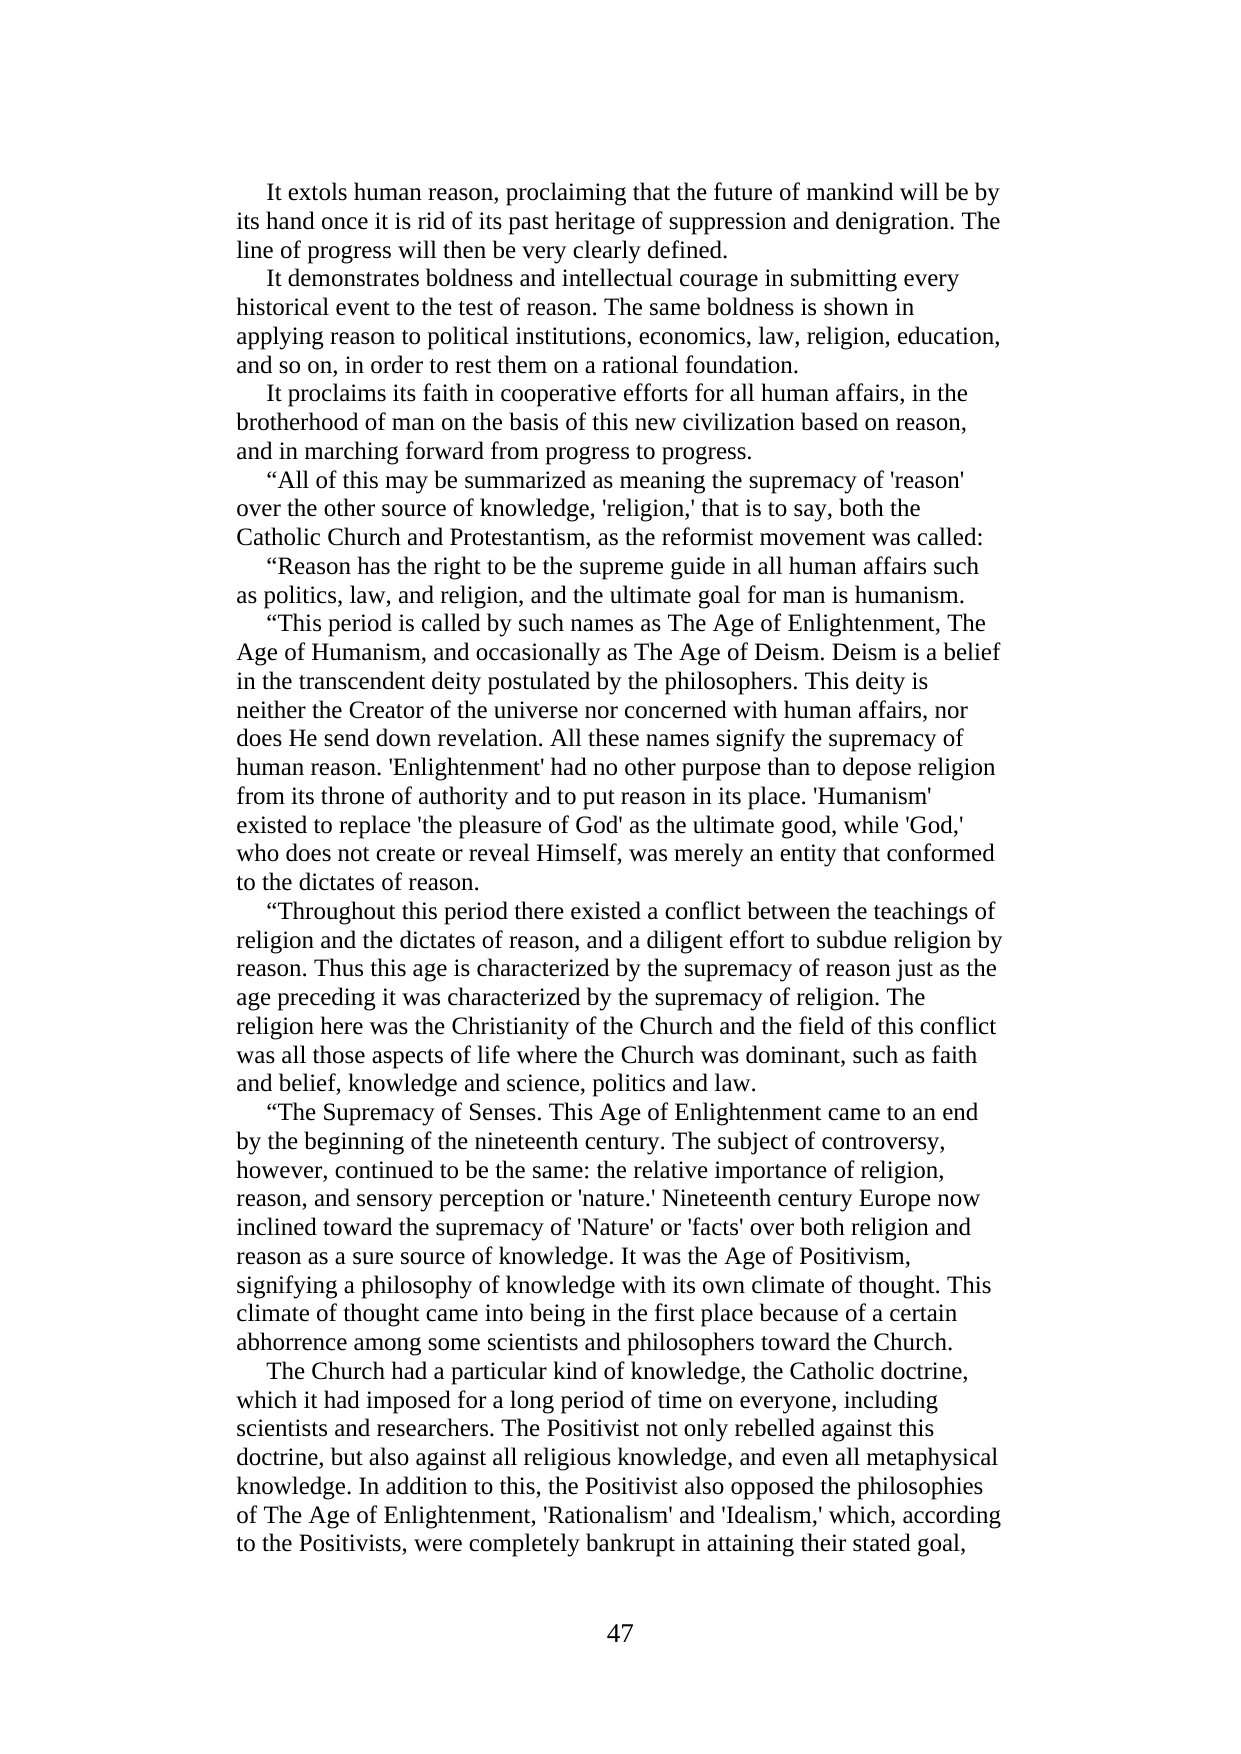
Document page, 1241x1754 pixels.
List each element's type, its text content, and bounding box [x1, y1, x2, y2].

text “Reason has the right to be the supreme guide in all human affairs such as politics, law, and religion, and the ultimate goal for man is humanism. [236, 551, 1004, 608]
text “This period is called by such names as The Age of Enlightenment, The Age of Humanism, and occasionally as The Age of Deism. Deism is a belief in the transcendent deity postulated by the philosophers. This deity is neither the Creator of the universe nor concerned with human affairs, nor does He send down revelation. All these names signify the supremacy of human reason. 'Enlightenment' had no other purpose than to depose religion from its throne of authority and to put reason in its place. 'Humanism' existed to replace 'the pleasure of God' as the ultimate good, while 'God,' who does not create or reveal Himself, was merely an entity that conformed to the dictates of reason. [236, 608, 1004, 896]
text “All of this may be summarized as meaning the supremacy of 'reason' over the other source of knowledge, 'religion,' that is to say, both the Catholic Church and Protestantism, as the reformist move­ment was called: [236, 465, 1004, 551]
text It extols human reason, proclaiming that the future of mankind will be by its hand once it is rid of its past heritage of suppression and denigration. The line of progress will then be very clearly defined. [236, 177, 1004, 263]
text “The Supremacy of Senses. This Age of Enlightenment came to an end by the beginning of the nineteenth century. The subject of controversy, however, continued to be the same: the relative impor­tance of religion, reason, and sensory perception or 'nature.' Nineteenth century Europe now inclined toward the supremacy of 'Nature' or 'facts' over both religion and reason as a sure source of knowledge. It was the Age of Positivism, signifying a philosophy of knowledge with its own climate of thought. This climate of thought came into being in the first place because of a certain abhorrence among some scientists and philosophers toward the Church. [236, 1097, 1004, 1356]
text It demonstrates boldness and intellectual courage in sub­mitting every historical event to the test of reason. The same boldness is shown in applying reason to political institutions, economics, law, religion, education, and so on, in order to rest them on a rational foundation. [236, 263, 1004, 378]
text “Throughout this period there existed a conflict between the teach­ings of religion and the dictates of reason, and a diligent effort to subdue religion by reason. Thus this age is characterized by the supremacy of reason just as the age preceding it was characterized by the supremacy of religion. The religion here was the Christianity of the Church and the field of this conflict was all those aspects of life where the Church was dominant, such as faith and belief, knowledge and science, politics and law. [236, 896, 1004, 1097]
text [236, 1356, 1004, 1557]
text It proclaims its faith in cooperative efforts for all human affairs, in the brotherhood of man on the basis of this new civilization based on reason, and in marching forward from progress to progress. [236, 378, 1004, 465]
